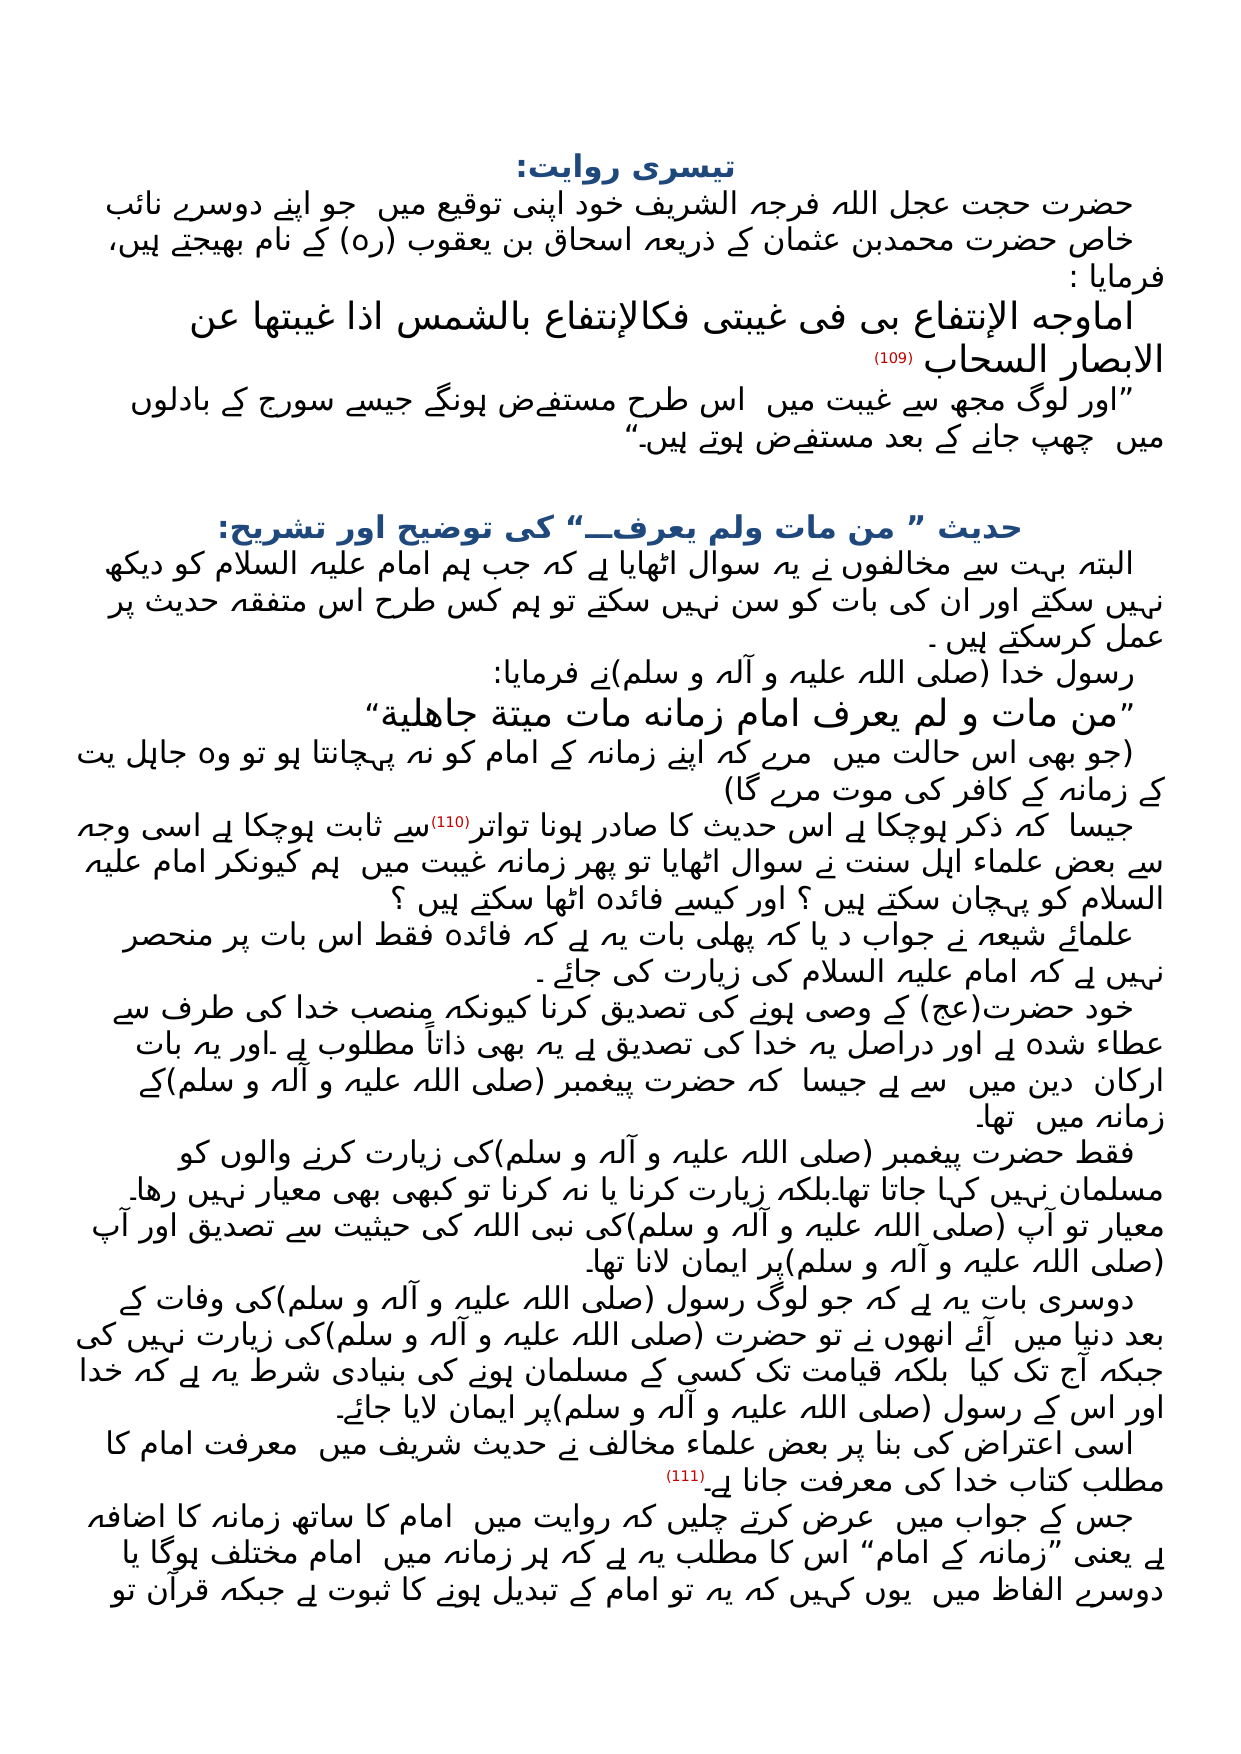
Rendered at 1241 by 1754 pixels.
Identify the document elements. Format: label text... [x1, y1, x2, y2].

text اماوجه الإنتفاع بی فی غیبتی فکالإنتفاع بالشمس اذا غیبتها عن الابصار السحاب (109) [75, 294, 1165, 382]
text ”من مات و لم يعرف امام زمانه مات ميتة جاهلية“ [75, 691, 1165, 735]
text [75, 1498, 1165, 1607]
subtitle تیسری روایت: [75, 149, 1165, 185]
text علمائے شیعہ نے جواب د یا کہ پھلی بات یہ ہے کہ فائدہ فقط اس بات پر منحصر نہیں ہے کہ امام علیہ السلام کی زیارت کی جائے ۔ [75, 917, 1165, 989]
text اسی اعتراض کی بنا پر بعض علماء مخالف نے حدیث شریف میں معرفت امام کا مطلب کتاب خدا کی معرفت جانا ہے۔(111) [75, 1426, 1165, 1498]
subtitle حدیث ” من مات ولم یعرف۔۔۔۔۔“ کی توضیح اور تشریح: [75, 509, 1165, 546]
text رسول خدا (صلی اللہ علیہ و آلہ و سلم)نے فرمایا: [75, 655, 1165, 691]
text البتہ بہت سے مخالفوں نے یہ سوال اٹھایا ہے کہ جب ہم امام علیہ السلام کو دیکھ نہیں سکتے اور ان کی بات کو سن نہیں سکتے تو ہم کس طرح اس متفقہ حدیث پر عمل کرسکتے ہیں ۔ [75, 546, 1165, 655]
text (جو بھی اس حالت میں مرے کہ اپنے زمانہ کے امام کو نہ پہچانتا ہو تو وہ جاہل یت کے زمانہ کے کافر کی موت مرے گا) [75, 735, 1165, 807]
text خاص حضرت محمدبن عثمان کے ذریعہ اسحاق بن یعقوب (رہ) کے نام بھیجتے ہیں، فرمایا : [75, 222, 1165, 294]
text فقط حضرت پیغمبر (صلی اللہ علیہ و آلہ و سلم)کی زیارت کرنے والوں کو مسلمان نہیں کہا جاتا تھا۔بلکہ زیارت کرنا یا نہ کرنا تو کبھی بھی معیار نہیں رھا۔ معیار تو آپ (صلی اللہ علیہ و آلہ و سلم)کی نبی اللہ کی حیثیت سے تصدیق اور آپ (صلی اللہ علیہ و آلہ و سلم)پر ایمان لانا تھا۔ [75, 1135, 1165, 1280]
text خود حضرت(عج) کے وصی ہونے کی تصدیق کرنا کیونکہ منصب خدا کی طرف سے عطاء شدہ ہے اور دراصل یہ خدا کی تصدیق ہے یہ بھی ذاتاً مطلوب ہے ۔اور یہ بات ارکان دین میں سے ہے جیسا کہ حضرت پیغمبر (صلی اللہ علیہ و آلہ و سلم)کے زمانہ میں تھا۔ [75, 989, 1165, 1135]
text جیسا کہ ذکر ہوچکا ہے اس حدیث کا صادر ہونا تواتر(110)سے ثابت ہوچکا ہے اسی وجہ سے بعض علماء اہل سنت نے سوال اٹھایا تو پھر زمانہ غیبت میں ہم کیونکر امام علیہ السلام کو پہچان سکتے ہیں ؟ اور کیسے فائدہ اٹھا سکتے ہیں ؟ [75, 807, 1165, 917]
text ”اور لوگ مجھ سے غیبت میں اس طرح مستفےض ہونگے جیسے سورج کے بادلوں میں چھپ جانے کے بعد مستفےض ہوتے ہیں۔“ [75, 382, 1165, 454]
text دوسری بات یہ ہے کہ جو لوگ رسول (صلی اللہ علیہ و آلہ و سلم)کی وفات کے بعد دنیا میں آئے انھوں نے تو حضرت (صلی اللہ علیہ و آلہ و سلم)کی زیارت نہیں کی جبکہ آج تک کیا بلکہ قیامت تک کسی کے مسلمان ہونے کی بنیادی شرط یہ ہے کہ خدا اور اس کے رسول (صلی اللہ علیہ و آلہ و سلم)پر ایمان لایا جائے۔ [75, 1280, 1165, 1426]
text حضرت حجت عجل اللہ فرجہ الشریف خود اپنی توقیع میں جو اپنے دوسرے نائب [75, 185, 1165, 222]
